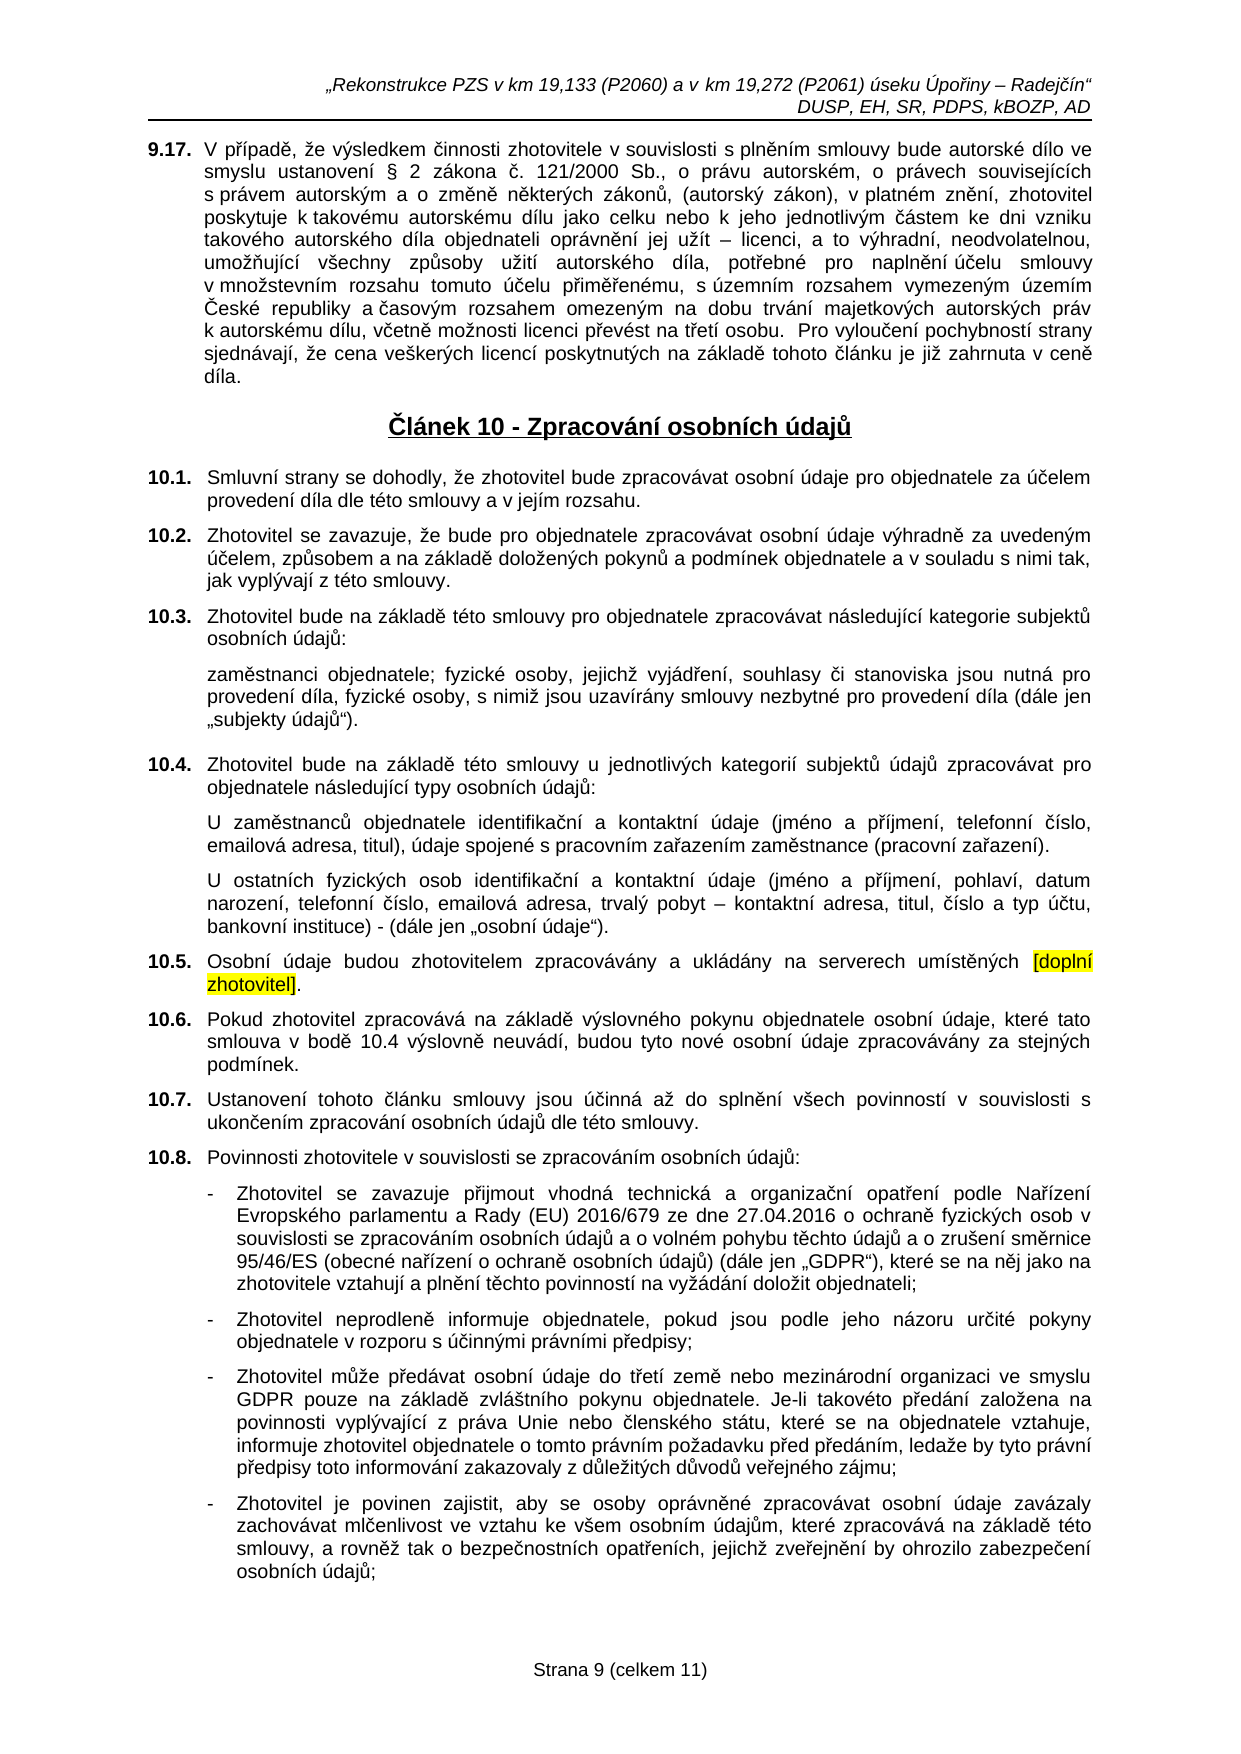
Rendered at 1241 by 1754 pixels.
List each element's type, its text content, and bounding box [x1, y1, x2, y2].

text 10.3. Zhotovitel bude na základě této smlouvy pro objednatele zpracovávat následující kategorie subjektů osobních údajů: [148, 604, 1092, 650]
text 10.1. Smluvní strany se dohodly, že zhotovitel bude zpracovávat osobní údaje pro objednatele za účelem provedení díla dle této smlouvy a v jejím rozsahu. [148, 466, 1092, 511]
text 10.4. Zhotovitel bude na základě této smlouvy u jednotlivých kategorií subjektů údajů zpracovávat pro objednatele následující typy osobních údajů: [148, 753, 1092, 799]
text 9.17. V případě, že výsledkem činnosti zhotovitele v souvislosti s plněním smlouvy bude autorské dílo ve smyslu ustanovení § 2 zákona č. 121/2000 Sb., o právu autorském, o právech souvisejících s právem autorským a o změně některých zákonů, (autorský zákon), v platném znění, zhotovitel poskytuje k takovému autorskému dílu jako celku nebo k jeho jednotlivým částem ke dni vzniku takového autorského díla objednateli oprávnění jej užít – licenci, a to výhradní, neodvolatelnou, umožňující všechny způsoby užití autorského díla, potřebné pro naplnění účelu smlouvy v množstevním rozsahu tomuto účelu přiměřenému, s územním rozsahem vymezeným územím České republiky a časovým rozsahem omezeným na dobu trvání majetkových autorských práv k autorskému dílu, včetně možnosti licenci převést na třetí osobu. Pro vyloučení pochybností strany sjednávají, že cena veškerých licencí poskytnutých na základě tohoto článku je již zahrnuta v ceně díla. [148, 137, 1092, 387]
text 10.2. Zhotovitel se zavazuje, že bude pro objednatele zpracovávat osobní údaje výhradně za uvedeným účelem, způsobem a na základě doložených pokynů a podmínek objednatele a v souladu s nimi tak, jak vyplývají z této smlouvy. [148, 524, 1092, 592]
text 10.6. Pokud zhotovitel zpracovává na základě výslovného pokynu objednatele osobní údaje, které tato smlouva v bodě 10.4 výslovně neuvádí, budou tyto nové osobní údaje zpracovávány za stejných podmínek. [148, 1008, 1092, 1076]
text - Zhotovitel se zavazuje přijmout vhodná technická a organizační opatření podle Nařízení Evropského parlamentu a Rady (EU) 2016/679 ze dne 27.04.2016 o ochraně fyzických osob v souvislosti se zpracováním osobních údajů a o volném pohybu těchto údajů a o zrušení směrnice 95/46/ES (obecné nařízení o ochraně osobních údajů) (dále jen „GDPR“), které se na něj jako na zhotovitele vztahují a plnění těchto povinností na vyžádání doložit objednateli; [207, 1181, 1092, 1295]
text 10.5. Osobní údaje budou zhotovitelem zpracovávány a ukládány na serverech umístěných [doplní zhotovitel]. [148, 950, 1092, 995]
text 10.8. Povinnosti zhotovitele v souvislosti se zpracováním osobních údajů: [148, 1146, 1092, 1169]
text - Zhotovitel je povinen zajistit, aby se osoby oprávněné zpracovávat osobní údaje zavázaly zachovávat mlčenlivost ve vztahu ke všem osobním údajům, které zpracovává na základě této smlouvy, a rovněž tak o bezpečnostních opatřeních, jejichž zveřejnění by ohrozilo zabezpečení osobních údajů; [207, 1491, 1092, 1582]
subtitle Článek 10 - Zpracování osobních údajů [148, 412, 1092, 441]
text U zaměstnanců objednatele identifikační a kontaktní údaje (jméno a příjmení, telefonní číslo, emailová adresa, titul), údaje spojené s pracovním zařazením zaměstnance (pracovní zařazení). [207, 811, 1092, 857]
text U ostatních fyzických osob identifikační a kontaktní údaje (jméno a příjmení, pohlaví, datum narození, telefonní číslo, emailová adresa, trvalý pobyt – kontaktní adresa, titul, číslo a typ účtu, bankovní instituce) - (dále jen „osobní údaje“). [207, 869, 1092, 937]
text 10.7. Ustanovení tohoto článku smlouvy jsou účinná až do splnění všech povinností v souvislosti s ukončením zpracování osobních údajů dle této smlouvy. [148, 1088, 1092, 1134]
text zaměstnanci objednatele; fyzické osoby, jejichž vyjádření, souhlasy či stanoviska jsou nutná pro provedení díla, fyzické osoby, s nimiž jsou uzavírány smlouvy nezbytné pro provedení díla (dále jen „subjekty údajů“). [207, 662, 1092, 731]
text - Zhotovitel neprodleně informuje objednatele, pokud jsou podle jeho názoru určité pokyny objednatele v rozporu s účinnými právními předpisy; [207, 1307, 1092, 1353]
text - Zhotovitel může předávat osobní údaje do třetí země nebo mezinárodní organizaci ve smyslu GDPR pouze na základě zvláštního pokynu objednatele. Je-li takovéto předání založena na povinnosti vyplývající z práva Unie nebo členského státu, které se na objednatele vztahuje, informuje zhotovitel objednatele o tomto právním požadavku před předáním, ledaže by tyto právní předpisy toto informování zakazovaly z důležitých důvodů veřejného zájmu; [207, 1365, 1092, 1479]
